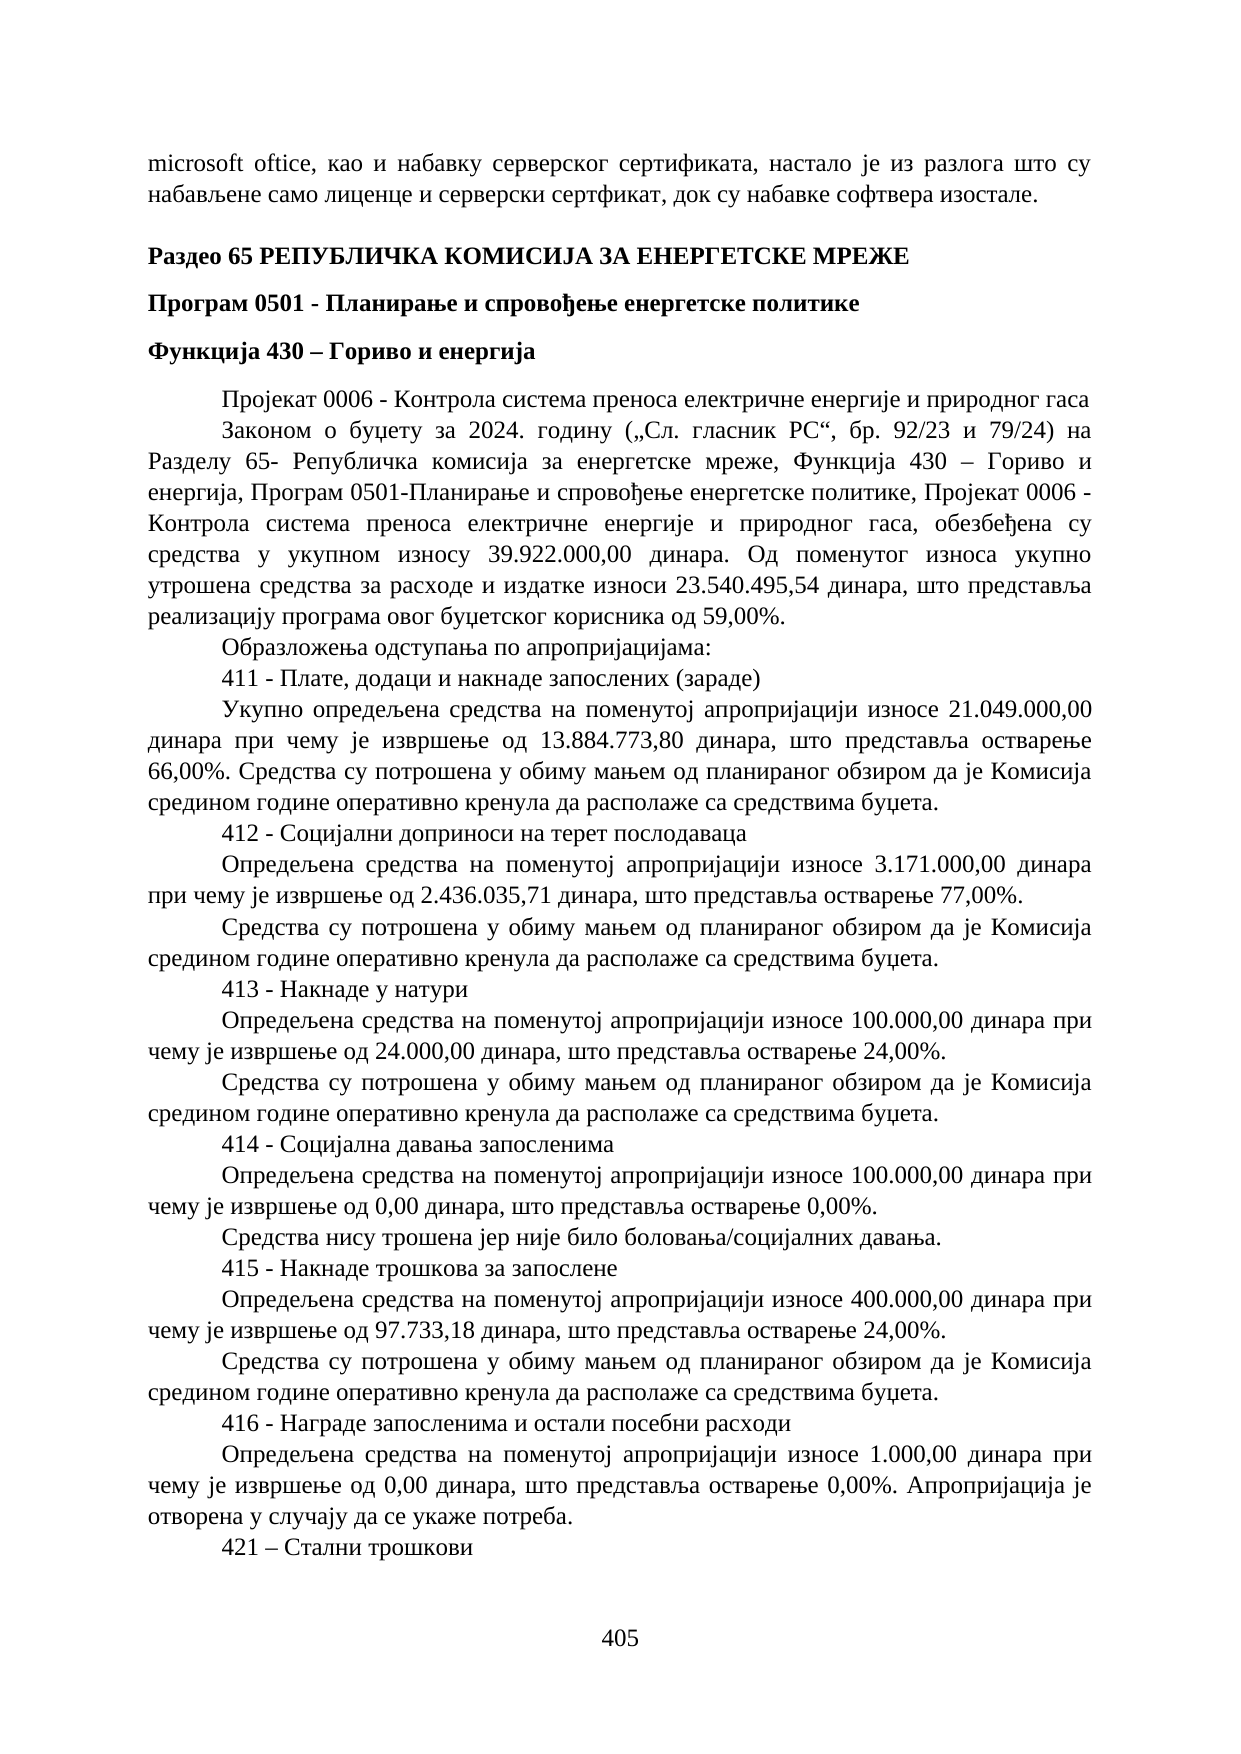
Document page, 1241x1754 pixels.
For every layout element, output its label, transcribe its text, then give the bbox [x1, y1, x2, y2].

text Опредељена средства на поменутој апропријацији износе 100.000,00 динара при чему је извршење од 0,00 динара, што представља остварење 0,00%. [148, 1160, 1093, 1220]
text 415 - Накнаде трошкова за запослене [148, 1253, 1093, 1282]
text Опредељена средства на поменутој апропријацији износе 400.000,00 динара при чему је извршење од 97.733,18 динара, што представља остварење 24,00%. [148, 1284, 1093, 1344]
text Средства нису трошена јер није било боловања/социјалних давања. [148, 1222, 1093, 1251]
text 416 - Награде запосленима и остали посебни расходи [148, 1408, 1093, 1437]
text Опредељена средства на поменутој апропријацији износе 1.000,00 динара при чему је извршење од 0,00 динара, што представља остварење 0,00%. Апропријација је отворена у случају да се укаже потреба. [148, 1439, 1093, 1530]
text 421 – Стални трошкови [148, 1532, 1093, 1561]
text Програм 0501 - Планирање и спровођење енергетске политике [148, 288, 1093, 317]
text Средства су потрошена у обиму мањем од планираног обзиром да је Комисија средином године оперативно кренула да располаже са средствима буџета. [148, 1067, 1093, 1127]
text 412 - Социјални доприноси на терет послодаваца [148, 818, 1093, 847]
text Опредељена средства на поменутој апропријацији износе 100.000,00 динара при чему је извршење од 24.000,00 динара, што представља остварење 24,00%. [148, 1005, 1093, 1064]
text Средства су потрошена у обиму мањем од планираног обзиром да је Комисија средином године оперативно кренула да располаже са средствима буџета. [148, 1346, 1093, 1406]
text Укупно опредељена средства на поменутој апропријацији износе 21.049.000,00 динара при чему је извршење од 13.884.773,80 динара, што представља остварење 66,00%. Средства су потрошена у обиму мањем од планираног обзиром да је Комисија средином године оперативно кренула да располаже са средствима буџета. [148, 694, 1093, 816]
text Раздео 65 РЕПУБЛИЧКА КОМИСИЈА ЗА ЕНЕРГЕТСКЕ МРЕЖЕ [148, 241, 1093, 269]
text 414 - Социјална давања запосленима [148, 1129, 1093, 1158]
text Законом о буџету за 2024. годину („Сл. гласник РС“, бр. 92/23 и 79/24) на Разделу 65- Републичка комисија за енергетске мреже, Функција 430 – Гориво и енергија, Програм 0501-Планирање и спровођење енергетске политике, Пројекат 0006 - Контрола система преноса електричне енергије и природног гаса, обезбеђена су средства у укупном износу 39.922.000,00 динара. Од поменутог износа укупно утрошена средства за расходе и издатке износи 23.540.495,54 динара, што представља реализацију програма овог буџетског корисника од 59,00%. [148, 415, 1093, 630]
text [148, 148, 1093, 207]
text Средства су потрошена у обиму мањем од планираног обзиром да је Комисија средином године оперативно кренула да располаже са средствима буџета. [148, 912, 1093, 971]
text 413 - Накнаде у натури [148, 974, 1093, 1002]
text 411 - Плате, додаци и накнаде запослених (зараде) [148, 663, 1093, 692]
text Пројекат 0006 - Контрола система преноса електричне енергије и природног гаса [148, 384, 1093, 413]
text Образложења одступања по апропријацијама: [148, 632, 1093, 661]
text Функција 430 – Гориво и енергија [148, 336, 1093, 365]
text Опредељена средства на поменутој апропријацији износе 3.171.000,00 динара при чему је извршење од 2.436.035,71 динара, што представља остварење 77,00%. [148, 849, 1093, 909]
